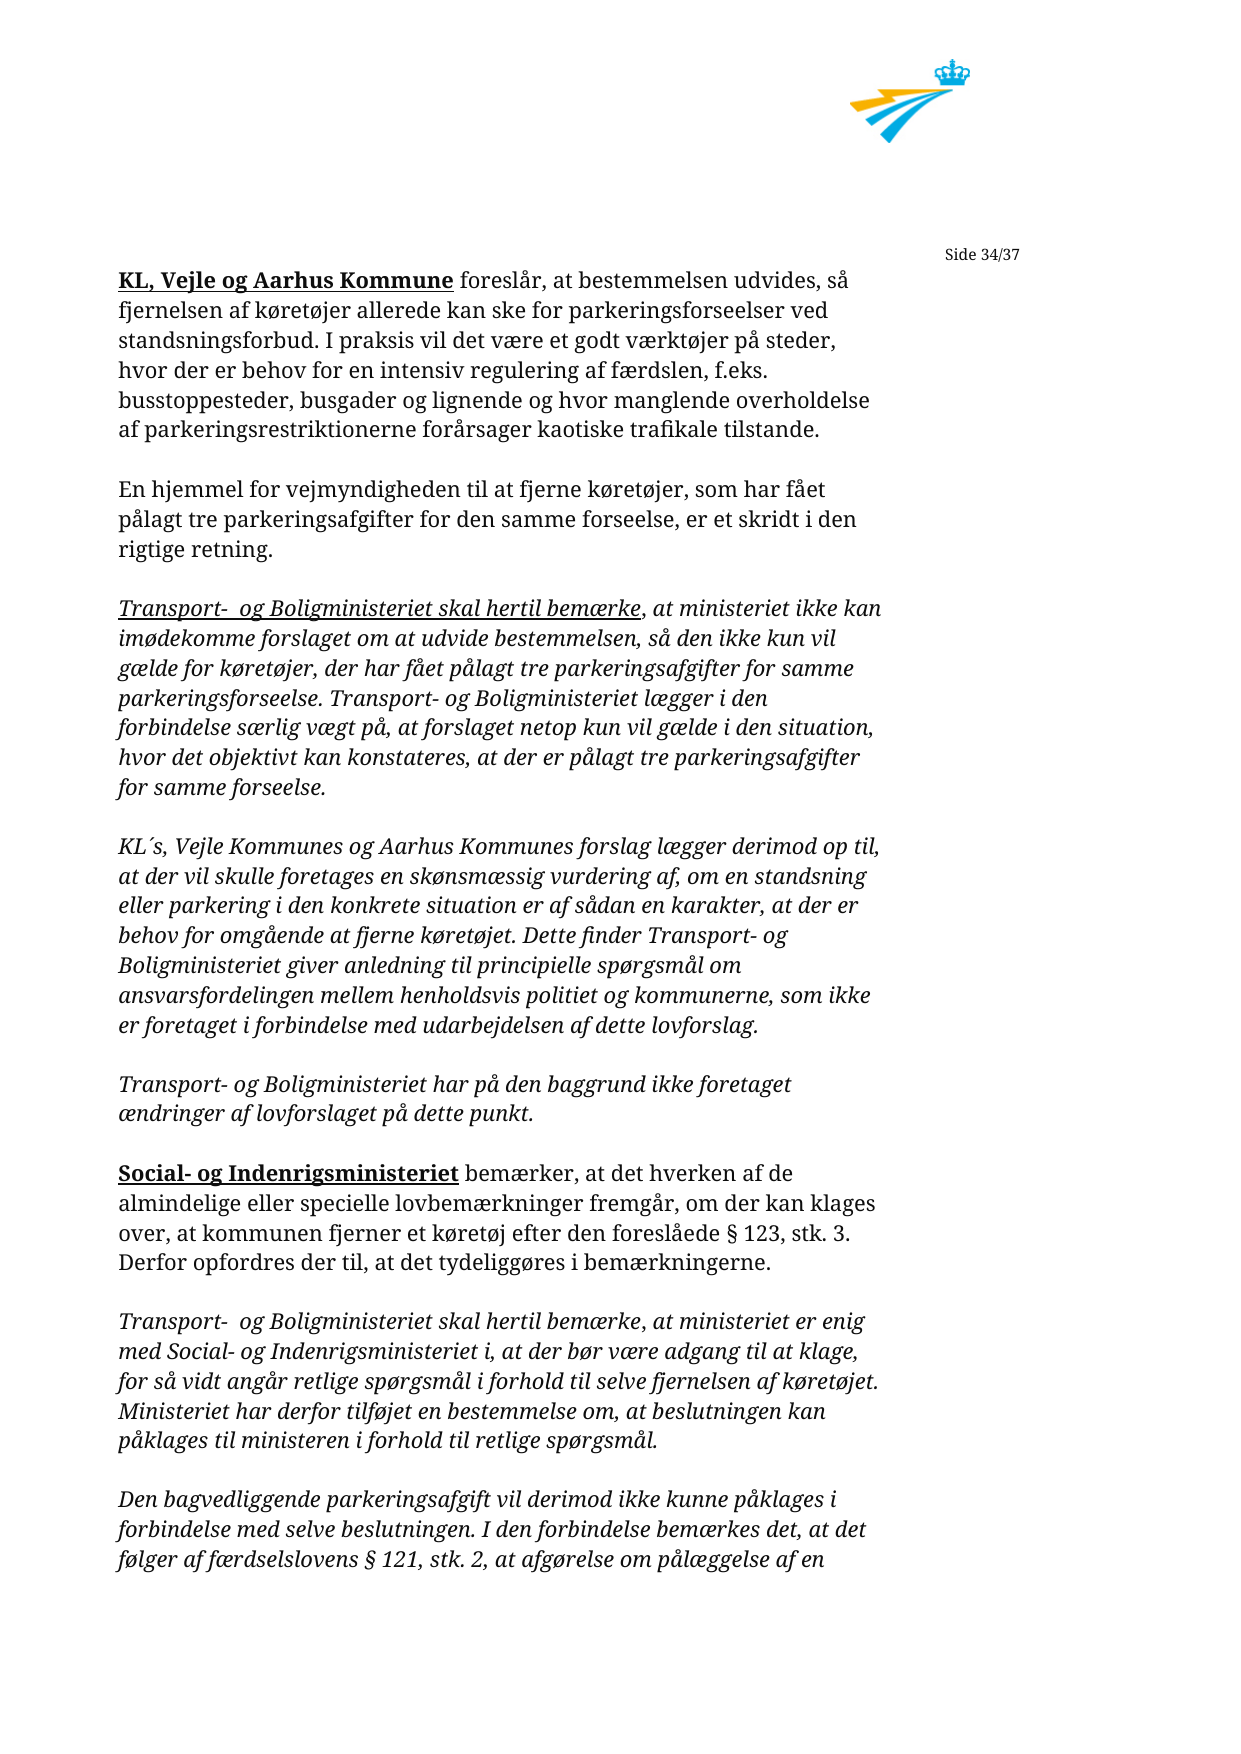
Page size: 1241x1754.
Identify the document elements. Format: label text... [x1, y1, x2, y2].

picture [954, 69, 961, 78]
text Transport- og Boligministeriet har på den baggrund ikke foretaget ændringer af lovforslaget på dette punkt. [118, 1068, 886, 1128]
text En hjemmel for vejmyndigheden til at fjerne køretøjer, som har fået pålagt tre parkeringsafgifter for den samme forseelse, er et skridt i den rigtige retning. [118, 474, 886, 563]
text KL, Vejle og Aarhus Kommune foreslår, at bestemmelsen udvides, så fjernelsen af køretøjer allerede kan ske for parkeringsforseelser ved standsningsforbud. I praksis vil det være et godt værktøjer på steder, hvor der er behov for en intensiv regulering af færdslen, f.eks. busstoppesteder, busgader og lignende og hvor manglende overholdelse af parkeringsrestriktionerne forårsager kaotiske trafikale tilstande. [118, 265, 886, 444]
text Transport- og Boligministeriet skal hertil bemærke, at ministeriet er enig med Social- og Indenrigsministeriet i, at der bør være adgang til at klage, for så vidt angår retlige spørgsmål i forhold til selve fjernelsen af køretøjet. Ministeriet har derfor tilføjet en bestemmelse om, at beslutningen kan påklages til ministeren i forhold til retlige spørgsmål. [118, 1306, 886, 1455]
text KL´s, Vejle Kommunes og Aarhus Kommunes forslag lægger derimod op til, at der vil skulle foretages en skønsmæssig vurdering af, om en standsning eller parkering i den konkrete situation er af sådan en karakter, at der er behov for omgående at fjerne køretøjet. Dette finder Transport- og Boligministeriet giver anledning til principielle spørgsmål om ansvarsfordelingen mellem henholdsvis politiet og kommunerne, som ikke er foretaget i forbindelse med udarbejdelsen af dette lovforslag. [118, 831, 886, 1039]
picture [850, 59, 970, 143]
text Transport- og Boligministeriet skal hertil bemærke, at ministeriet ikke kan imødekomme forslaget om at udvide bestemmelsen, så den ikke kun vil gælde for køretøjer, der har fået pålagt tre parkeringsafgifter for samme parkeringsforseelse. Transport- og Boligministeriet lægger i den forbindelse særlig vægt på, at forslaget netop kun vil gælde i den situation, hvor det objektivt kan konstateres, at der er pålagt tre parkeringsafgifter for samme forseelse. [118, 593, 886, 802]
text Social- og Indenrigsministeriet bemærker, at det hverken af de almindelige eller specielle lovbemærkninger fremgår, om der kan klages over, at kommunen fjerner et køretøj efter den foreslåede § 123, stk. 3. Derfor opfordres der til, at det tydeliggøres i bemærkningerne. [118, 1158, 886, 1277]
